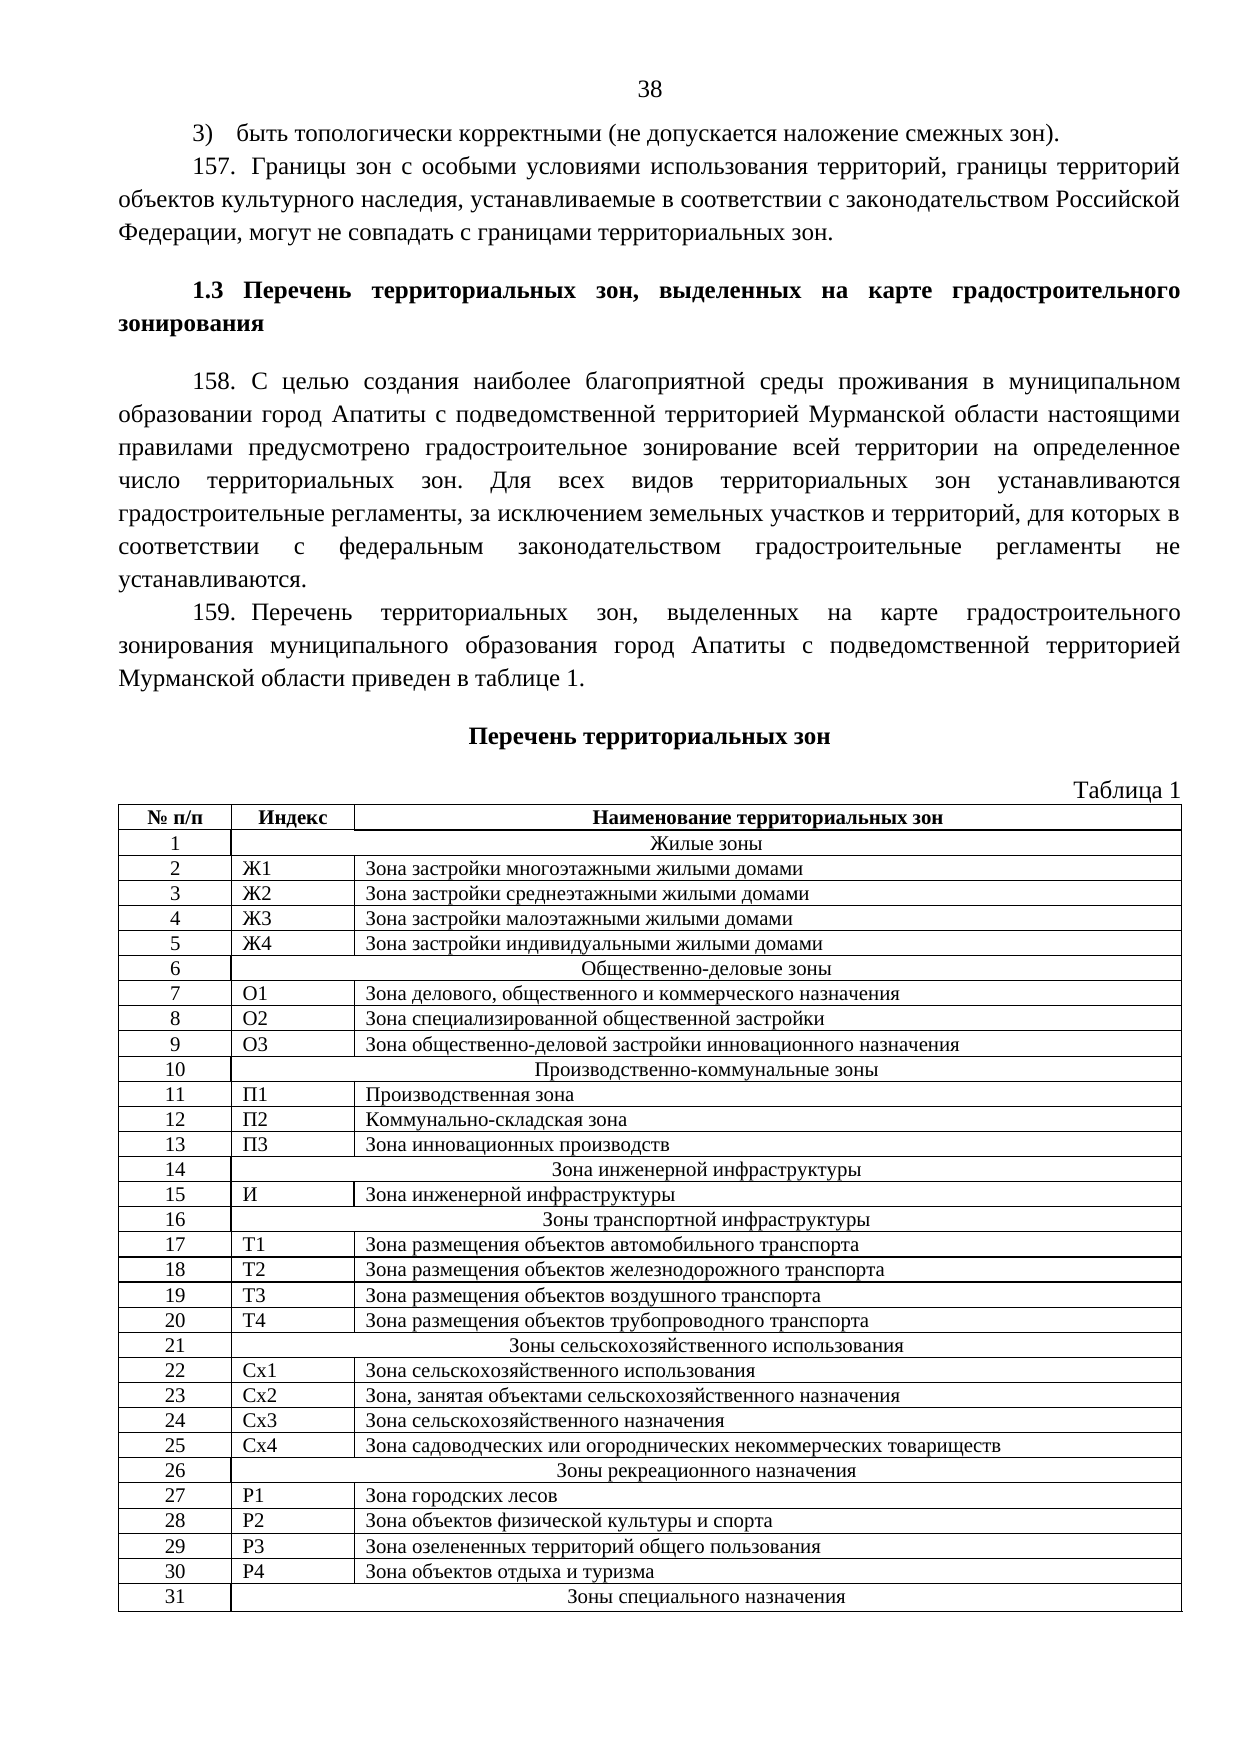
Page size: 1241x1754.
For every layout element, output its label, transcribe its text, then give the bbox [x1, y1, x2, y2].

table_cell 28 [119, 1509, 231, 1532]
table_cell Зона объектов отдыха и туризма [355, 1559, 1181, 1583]
table_cell Сх1 [232, 1358, 354, 1382]
table_cell Зона застройки многоэтажными жилыми домами [355, 856, 1181, 880]
table_cell Зона размещения объектов железнодорожного транспорта [355, 1258, 1181, 1281]
table_cell Зона садоводческих или огороднических некоммерческих товариществ [355, 1433, 1181, 1457]
table_cell 12 [119, 1107, 231, 1131]
table_cell 23 [119, 1383, 231, 1407]
table_cell Ж2 [232, 881, 354, 905]
table_cell П2 [232, 1107, 354, 1131]
table_cell 15 [119, 1182, 230, 1206]
table_cell 7 [119, 981, 231, 1005]
list Перечень территориальных зон, выделенных на карте градостроительного зонирования муниципального образования город Апатиты с подведомственной территорией Мурманской области приведен в таблице 1. [118, 597, 1181, 692]
table_cell Ж1 [232, 856, 354, 880]
table_cell Зона размещения объектов трубопроводного транспорта [355, 1308, 1181, 1332]
table_cell 10 [119, 1057, 230, 1081]
table_cell 25 [119, 1433, 231, 1457]
table_cell Зона инженерной инфраструктуры [232, 1157, 1181, 1181]
table_cell 19 [119, 1283, 231, 1307]
table_cell Зона озелененных территорий общего пользования [355, 1534, 1181, 1558]
table_cell Коммунально-складская зона [355, 1107, 1181, 1131]
table_header № п/п [119, 805, 231, 829]
table_cell Зоны транспортной инфраструктуры [232, 1207, 1181, 1231]
table_cell О1 [232, 981, 354, 1005]
subtitle 1.3 Перечень территориальных зон, выделенных на карте градостроительного зонирования [118, 275, 1181, 337]
table_cell П1 [232, 1082, 354, 1106]
table_cell Т2 [232, 1258, 354, 1281]
table_cell 5 [119, 931, 231, 955]
table_cell 6 [119, 956, 230, 980]
table_cell Зона размещения объектов автомобильного транспорта [355, 1232, 1181, 1256]
table_cell Зона сельскохозяйственного назначения [355, 1408, 1181, 1432]
text Таблица 1 [192, 775, 1181, 804]
table_header Индекс [232, 805, 354, 829]
table_cell 24 [119, 1408, 231, 1432]
table_cell Сх2 [232, 1383, 354, 1407]
table_cell Ж3 [232, 906, 354, 930]
list С целью создания наиболее благоприятной среды проживания в муниципальном образовании город Апатиты с подведомственной территорией Мурманской области настоящими правилами предусмотрено градостроительное зонирование всей территории на определенное число территориальных зон. Для всех видов территориальных зон устанавливаются градостроительные регламенты, за исключением земельных участков и территорий, для которых в соответствии с федеральным законодательством градостроительные регламенты не устанавливаются. [118, 366, 1181, 593]
table_cell Зона размещения объектов воздушного транспорта [355, 1283, 1181, 1307]
table_cell Зона общественно-деловой застройки инновационного назначения [355, 1031, 1181, 1056]
table_cell 27 [119, 1483, 231, 1507]
table_cell 9 [119, 1031, 231, 1056]
table_cell О2 [232, 1006, 354, 1030]
table_cell 17 [119, 1232, 231, 1256]
table_header Наименование территориальных зон [355, 805, 1181, 829]
table_cell Сх3 [232, 1408, 354, 1432]
table_cell Зоны специального назначения [232, 1584, 1181, 1611]
table_cell Зоны сельскохозяйственного использования [232, 1333, 1181, 1357]
list быть топологически корректными (не допускается наложение смежных зон). [118, 118, 1181, 147]
table_cell Зона застройки индивидуальными жилыми домами [355, 931, 1181, 955]
table_cell Т3 [232, 1283, 354, 1307]
table_cell 3 [119, 881, 231, 905]
text Перечень территориальных зон [118, 721, 1181, 750]
list Границы зон с особыми условиями использования территорий, границы территорий объектов культурного наследия, устанавливаемые в соответствии с законодательством Российской Федерации, могут не совпадать с границами территориальных зон. [118, 151, 1181, 246]
table_cell Общественно-деловые зоны [232, 956, 1181, 980]
table_cell 8 [119, 1006, 231, 1030]
table_cell 30 [119, 1559, 231, 1583]
table_cell Т1 [232, 1232, 354, 1256]
table_cell Сх4 [232, 1433, 354, 1457]
table_cell Производственная зона [355, 1082, 1181, 1106]
table_cell Зона сельскохозяйственного использования [355, 1358, 1181, 1382]
table_cell 13 [119, 1132, 231, 1156]
table_cell Р1 [232, 1483, 354, 1507]
table_cell Т4 [232, 1308, 354, 1332]
table_cell 4 [119, 906, 231, 930]
table_cell 1 [119, 830, 230, 855]
table_cell Зона делового, общественного и коммерческого назначения [355, 981, 1181, 1005]
table_cell 31 [119, 1584, 230, 1611]
table_cell Зона, занятая объектами сельскохозяйственного назначения [355, 1383, 1181, 1407]
table_cell Жилые зоны [232, 830, 1181, 855]
table_cell П3 [232, 1132, 354, 1156]
table_cell И [232, 1182, 353, 1206]
table_cell 21 [119, 1333, 231, 1357]
table_cell 14 [119, 1157, 230, 1181]
table_cell Производственно-коммунальные зоны [232, 1057, 1181, 1081]
table_cell 22 [119, 1358, 231, 1382]
table_cell Зоны рекреационного назначения [232, 1458, 1181, 1482]
table_cell Зона застройки малоэтажными жилыми домами [355, 906, 1181, 930]
table_cell О3 [232, 1031, 354, 1056]
table_cell 18 [119, 1258, 231, 1281]
table_cell 20 [119, 1308, 231, 1332]
table_cell Р4 [232, 1559, 354, 1583]
table_cell Зона городских лесов [355, 1483, 1181, 1507]
table_cell 11 [119, 1082, 231, 1106]
table_cell Зона объектов физической культуры и спорта [355, 1509, 1181, 1532]
table_cell 26 [119, 1458, 230, 1482]
table_cell Р3 [232, 1534, 354, 1558]
table_cell Зона инженерной инфраструктуры [355, 1182, 1181, 1206]
table_cell Зона инновационных производств [355, 1132, 1181, 1156]
table_cell Р2 [232, 1509, 354, 1532]
table_cell 29 [119, 1534, 231, 1558]
table_cell 2 [119, 856, 231, 880]
table_cell Ж4 [232, 931, 354, 955]
table_cell 16 [119, 1207, 230, 1231]
table_cell Зона специализированной общественной застройки [355, 1006, 1181, 1030]
table_cell Зона застройки среднеэтажными жилыми домами [355, 881, 1181, 905]
